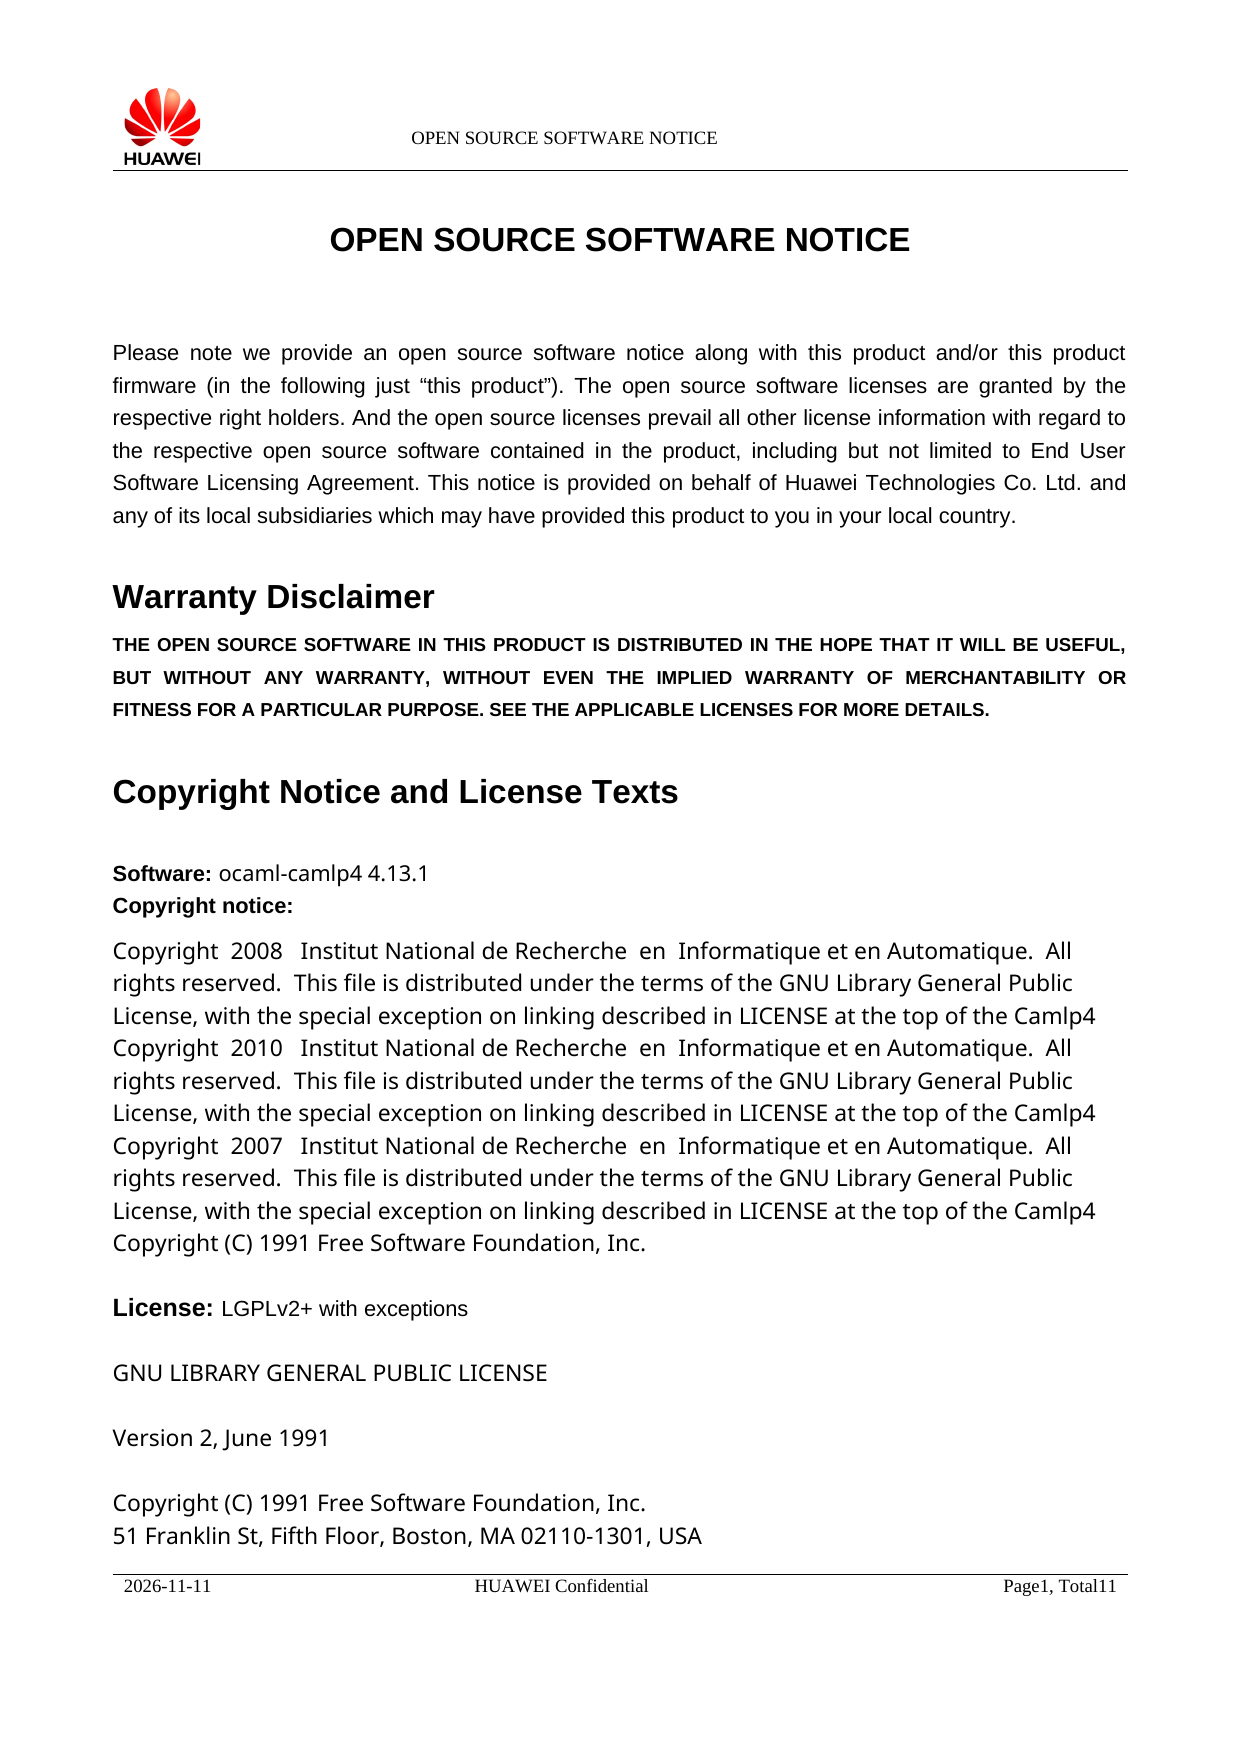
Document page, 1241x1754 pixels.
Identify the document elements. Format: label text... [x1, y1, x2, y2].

text License: LGPLv2+ with exceptions [112, 1291, 1128, 1324]
text GNU LIBRARY GENERAL PUBLIC LICENSE [112, 1356, 1128, 1389]
text Copyright notice: [112, 889, 1128, 921]
picture [124, 88, 201, 165]
text 51 Franklin St, Fifth Floor, Boston, MA 02110-1301, USA [112, 1519, 1128, 1551]
text Copyright (C) 1991 Free Software Foundation, Inc. [112, 1486, 1128, 1519]
text Please note we provide an open source software notice along with this product and/or this product firmware (in the following just “this product”). The open source software licenses are granted by the respective right holders. And the open source licenses prevail all other license information with regard to the respective open source software contained in the product, including but not limited to End User Software Licensing Agreement. This notice is provided on behalf of Huawei Technologies Co. Ltd. and any of its local subsidiaries which may have provided this product to you in your local country. [112, 336, 1128, 531]
text OPEN SOURCE SOFTWARE NOTICE [112, 206, 1128, 271]
text Warranty Disclaimer [112, 564, 1128, 629]
title Software: ocaml-camlp4 4.13.1 [112, 856, 1128, 889]
text Copyright Notice and License Texts [112, 759, 1128, 824]
text Version 2, June 1991 [112, 1421, 1128, 1454]
text Copyright 2008 Institut National de Recherche en Informatique et en Automatique. All rights reserved. This file is distributed under the terms of the GNU Library General Public License, with the special exception on linking described in LICENSE at the top of the Camlp4 Copyright 2010 Institut National de Recherche en Informatique et en Automatique. All rights reserved. This file is distributed under the terms of the GNU Library General Public License, with the special exception on linking described in LICENSE at the top of the Camlp4 Copyright 2007 Institut National de Recherche en Informatique et en Automatique. All rights reserved. This file is distributed under the terms of the GNU Library General Public License, with the special exception on linking described in LICENSE at the top of the Camlp4 Copyright (C) 1991 Free Software Foundation, Inc. [112, 934, 1128, 1291]
text The open source software in this product is distributed in the hope that it will be useful, but WITHOUT ANY WARRANTY, without even the implied warranty of MERCHANTABILITY or FITNESS FOR A PARTICULAR PURPOSE. See the applicable licenses for more details. [112, 629, 1128, 726]
